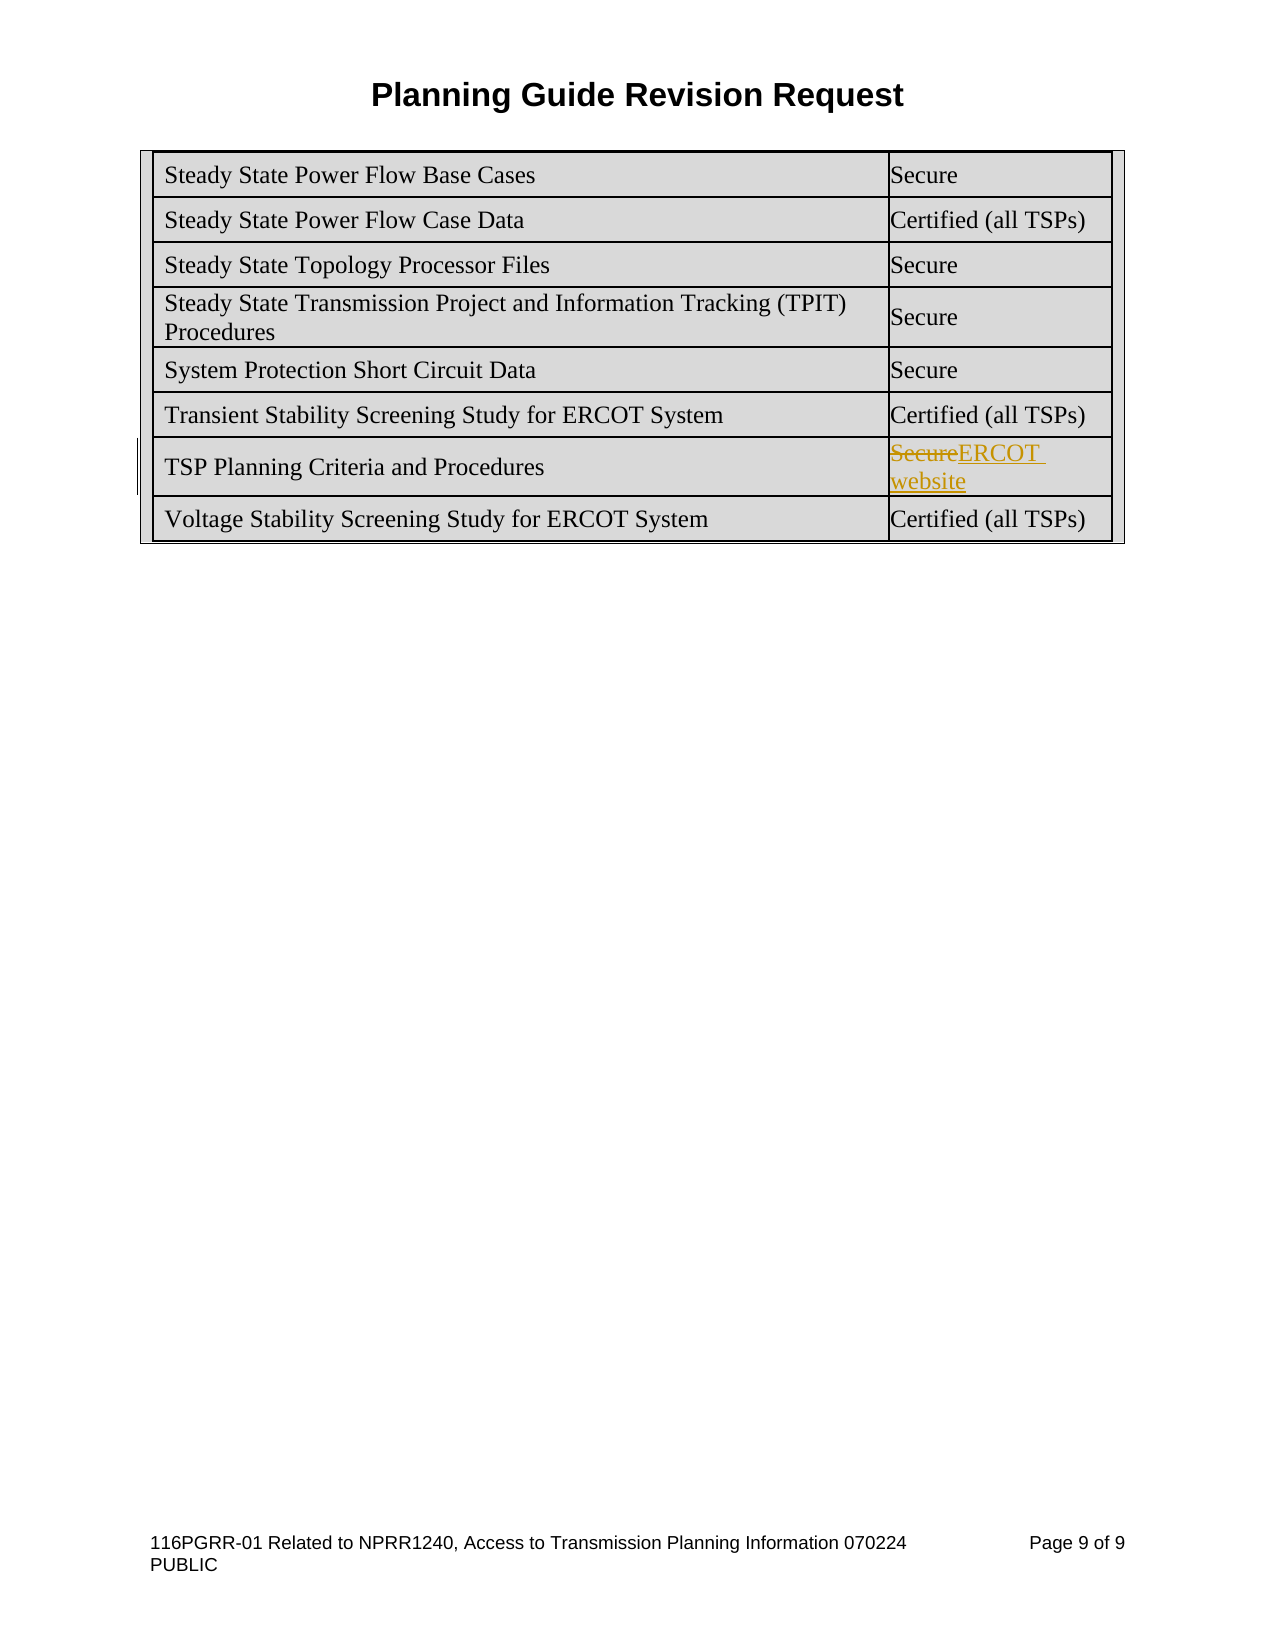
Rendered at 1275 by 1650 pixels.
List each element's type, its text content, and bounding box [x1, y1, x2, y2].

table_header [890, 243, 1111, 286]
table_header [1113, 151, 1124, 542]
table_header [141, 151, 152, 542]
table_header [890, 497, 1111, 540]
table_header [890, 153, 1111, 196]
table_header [154, 153, 888, 196]
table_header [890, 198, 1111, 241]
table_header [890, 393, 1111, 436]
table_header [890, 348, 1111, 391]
